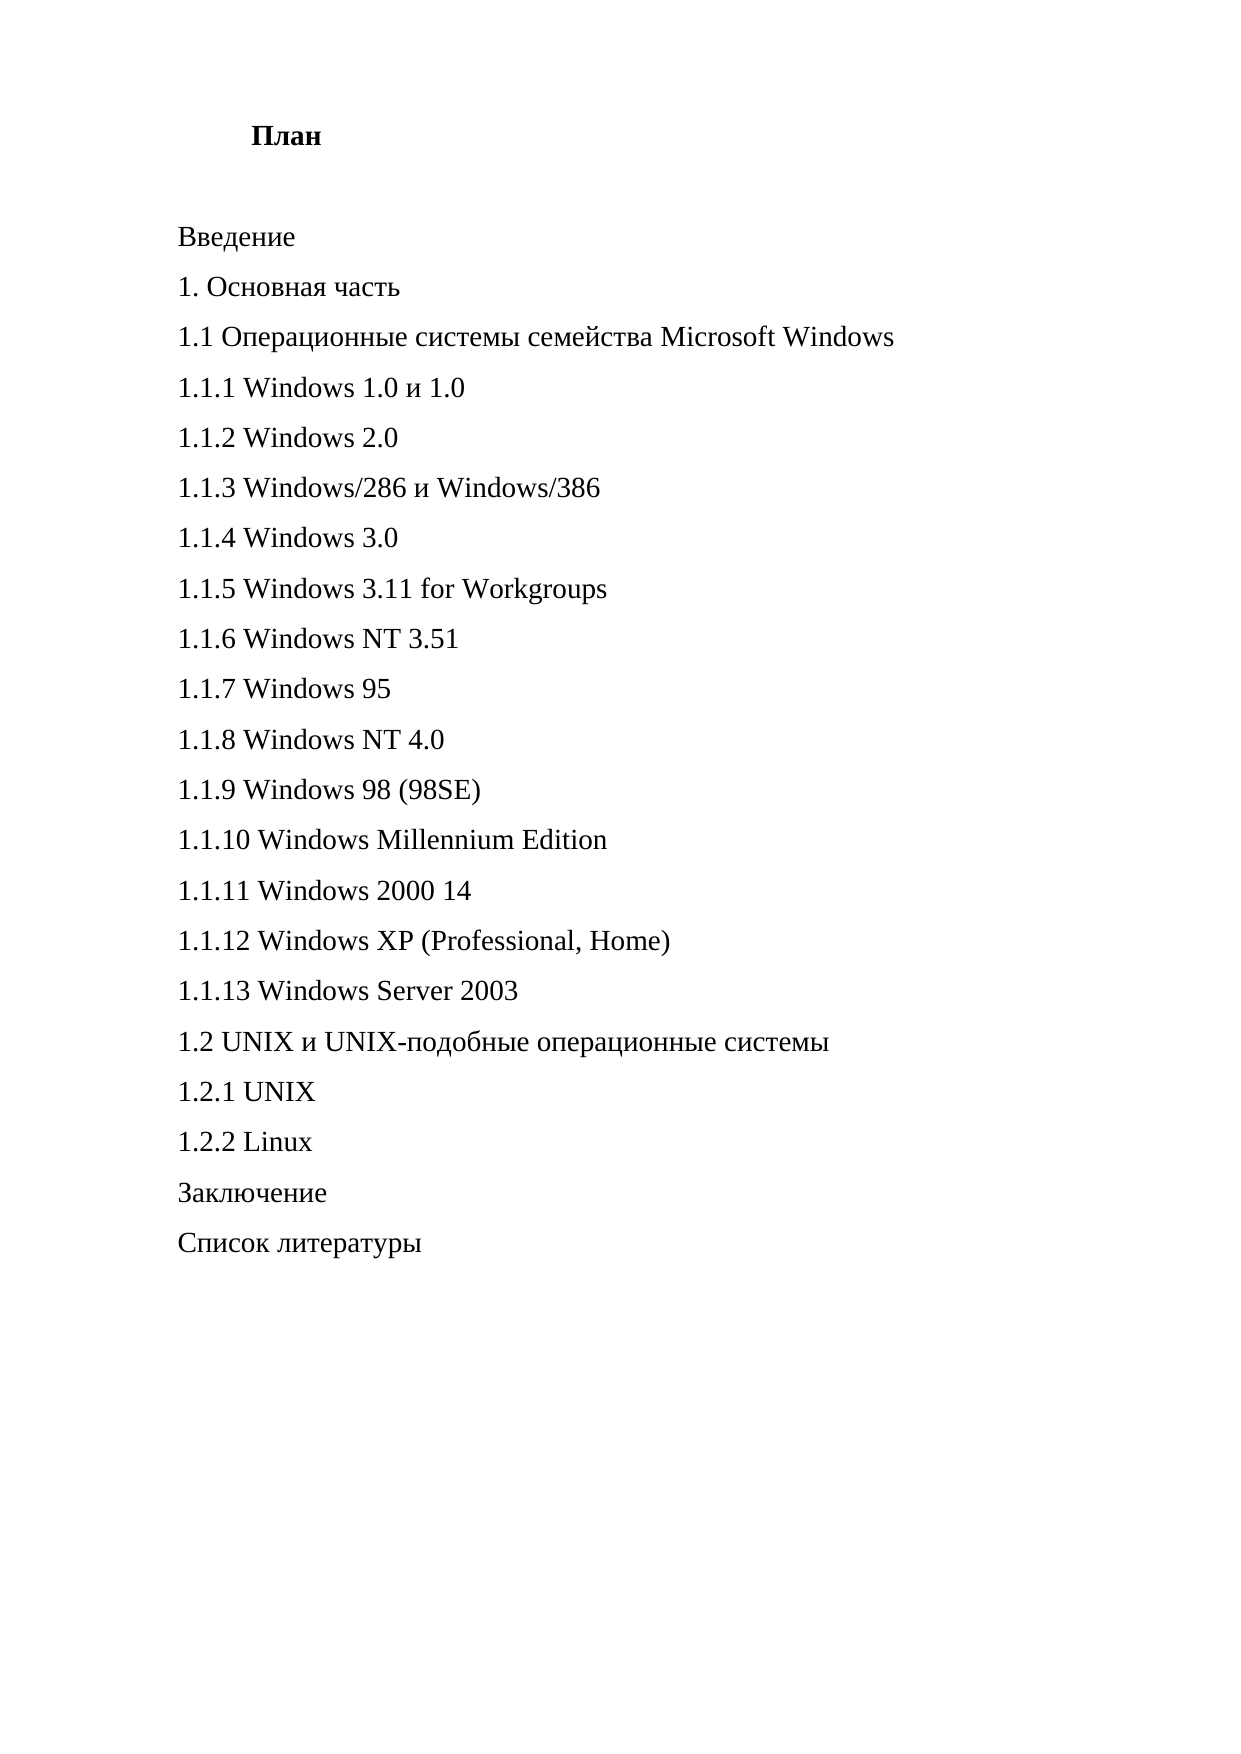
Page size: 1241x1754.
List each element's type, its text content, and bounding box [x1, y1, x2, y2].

text Заключение [177, 1175, 1152, 1208]
text 1.1.5 Windows 3.11 for Workgroups [177, 571, 1152, 604]
text План [177, 118, 1152, 152]
text 1. Основная часть [177, 269, 1152, 303]
text 1.1.7 Windows 95 [177, 672, 1152, 705]
text Введение [177, 219, 1152, 252]
text 1.1.1 Windows 1.0 и 1.0 [177, 370, 1152, 403]
text 1.1.10 Windows Millennium Edition [177, 822, 1152, 856]
text 1.1.4 Windows 3.0 [177, 521, 1152, 554]
text 1.1.13 Windows Server 2003 [177, 973, 1152, 1007]
text 1.2.1 UNIX [177, 1074, 1152, 1108]
text Список литературы [177, 1225, 1152, 1258]
text 1.1.2 Windows 2.0 [177, 420, 1152, 453]
text 1.1.8 Windows NT 4.0 [177, 722, 1152, 755]
text 1.1.3 Windows/286 и Windows/386 [177, 470, 1152, 504]
text 1.1.11 Windows 2000 14 [177, 873, 1152, 906]
text 1.1.12 Windows XP (Professional, Home) [177, 923, 1152, 957]
text 1.1 Операционные системы семейства Microsoft Windows [177, 319, 1152, 353]
text 1.2.2 Linux [177, 1124, 1152, 1158]
text 1.1.9 Windows 98 (98SE) [177, 772, 1152, 806]
text 1.2 UNIX и UNIX-подобные операционные системы [177, 1024, 1152, 1057]
text 1.1.6 Windows NT 3.51 [177, 621, 1152, 655]
